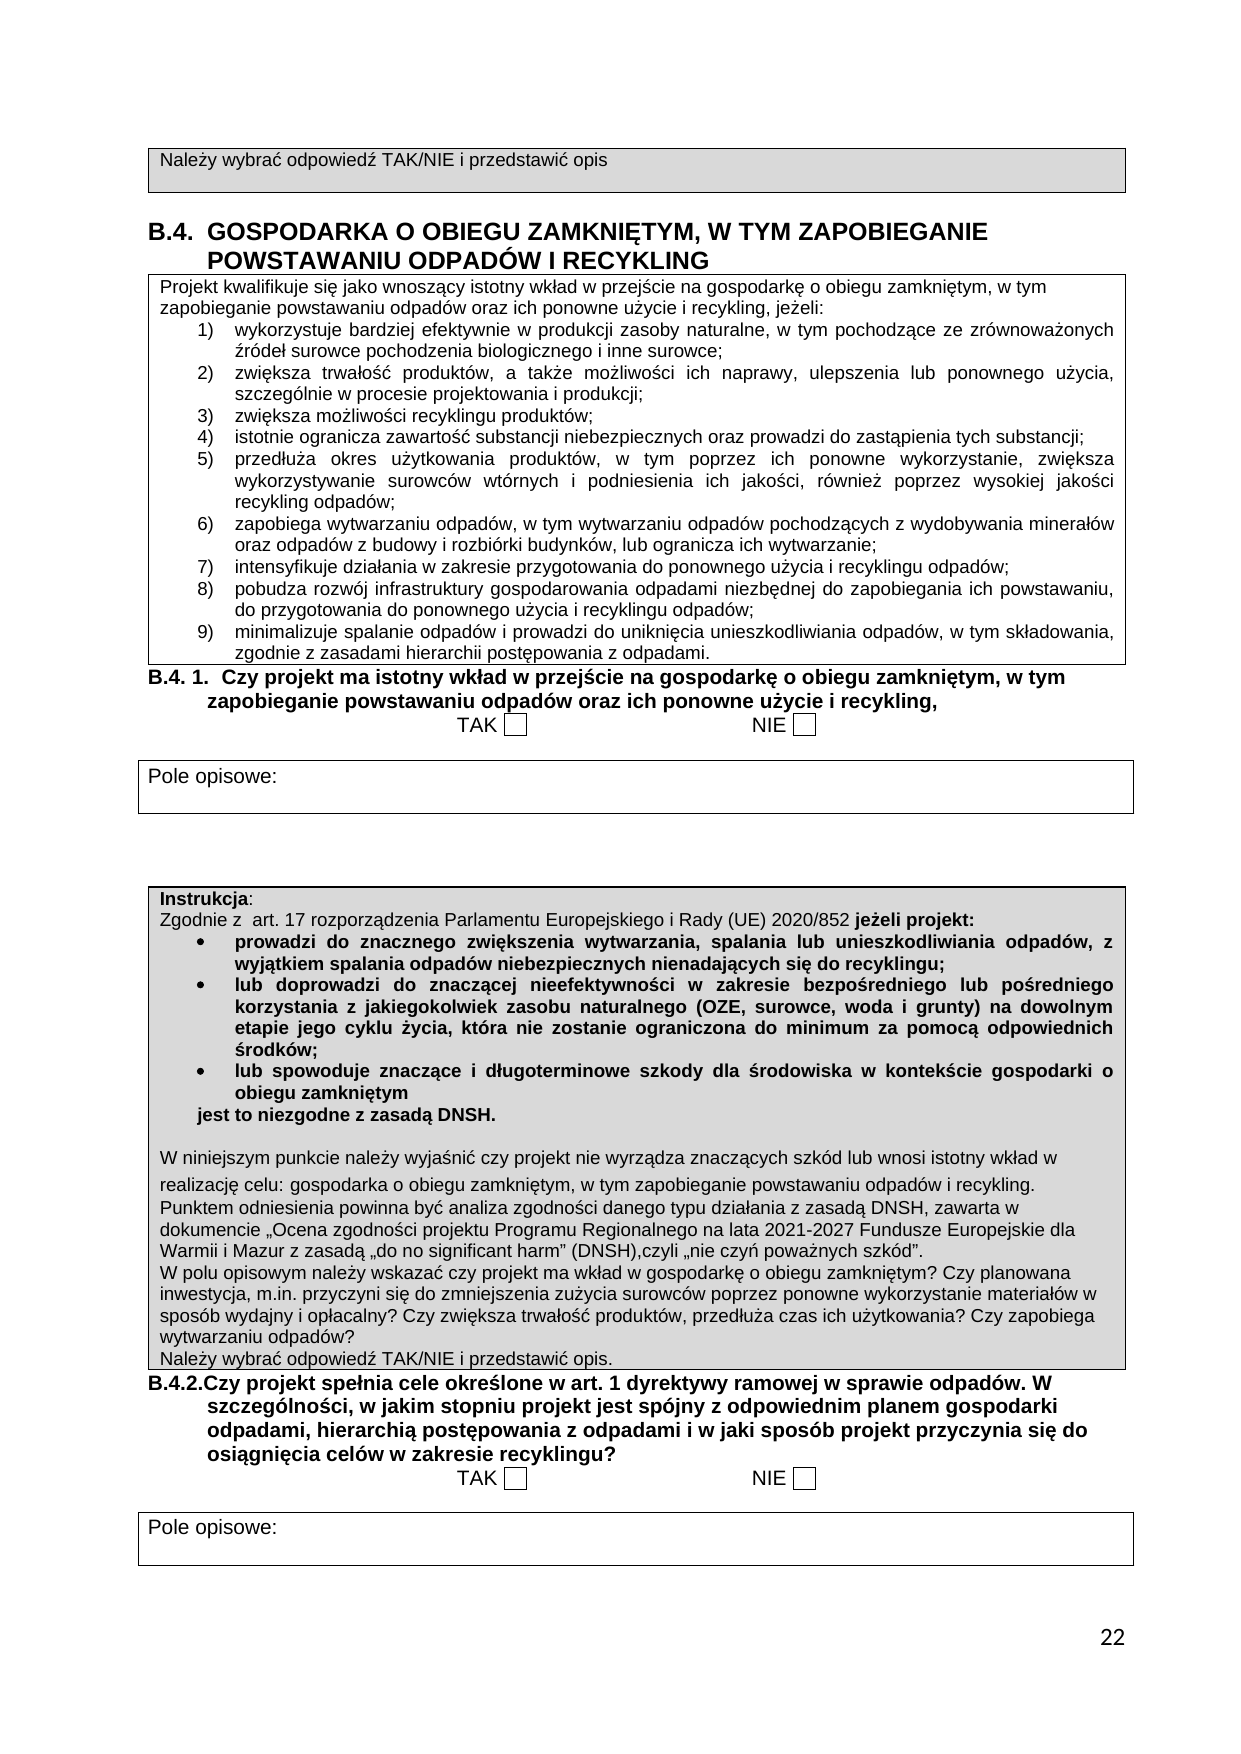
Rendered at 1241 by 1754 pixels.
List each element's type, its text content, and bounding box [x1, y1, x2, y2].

text Pole opisowe: [139, 1513, 1133, 1539]
table_header Projekt kwalifikuje się jako wnoszący istotny wkład w przejście na gospodarkę o obiegu zamkniętym, w tym zapobieganie powstawaniu odpadów oraz ich ponowne użycie i recykling, jeżeli: wykorzystuje bardziej efektywnie w produkcji zasoby naturalne, w tym pochodzące ze zrównoważonych źródeł surowce pochodzenia biologicznego i inne surowce; zwiększa trwałość produktów, a także możliwości ich naprawy, ulepszenia lub ponownego użycia, szczególnie w procesie projektowania i produkcji; zwiększa możliwości recyklingu produktów; istotnie ogranicza zawartość substancji niebezpiecznych oraz prowadzi do zastąpienia tych substancji; przedłuża okres użytkowania produktów, w tym poprzez ich ponowne wykorzystanie, zwiększa wykorzystywanie surowców wtórnych i podniesienia ich jakości, również poprzez wysokiej jakości recykling odpadów; zapobiega wytwarzaniu odpadów, w tym wytwarzaniu odpadów pochodzących z wydobywania minerałów oraz odpadów z budowy i rozbiórki budynków, lub ogranicza ich wytwarzanie; intensyfikuje działania w zakresie przygotowania do ponownego użycia i recyklingu odpadów; pobudza rozwój infrastruktury gospodarowania odpadami niezbędnej do zapobiegania ich powstawaniu, do przygotowania do ponownego użycia i recyklingu odpadów; minimalizuje spalanie odpadów i prowadzi do uniknięcia unieszkodliwiania odpadów, w tym składowania, zgodnie z zasadami hierarchii postępowania z odpadami. [149, 275, 1125, 663]
text B.4. GOSPODARKA O OBIEGU ZAMKNIĘTYM, W TYM ZAPOBIEGANIE POWSTAWANIU ODPADÓW I RECYKLING [148, 217, 1125, 274]
text TAK NIE [148, 712, 1125, 736]
text B.4.2.Czy projekt spełnia cele określone w art. 1 dyrektywy ramowej w sprawie odpadów. W szczególności, w jakim stopniu projekt jest spójny z odpowiednim planem gospodarki odpadami, hierarchią postępowania z odpadami i w jaki sposób projekt przyczynia się do osiągnięcia celów w zakresie recyklingu? [148, 1370, 1125, 1466]
text B.4. 1. Czy projekt ma istotny wkład w przejście na gospodarkę o obiegu zamkniętym, w tym zapobieganie powstawaniu odpadów oraz ich ponowne użycie i recykling, [148, 665, 1125, 712]
text Pole opisowe: [139, 761, 1133, 787]
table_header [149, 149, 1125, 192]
text TAK NIE [148, 1466, 1125, 1490]
table_header Instrukcja: Zgodnie z art. 17 rozporządzenia Parlamentu Europejskiego i Rady (UE) 2020/852 jeżeli projekt: prowadzi do znacznego zwiększenia wytwarzania, spalania lub unieszkodliwiania odpadów, z wyjątkiem spalania odpadów niebezpiecznych nienadających się do recyklingu; lub doprowadzi do znaczącej nieefektywności w zakresie bezpośredniego lub pośredniego korzystania z jakiegokolwiek zasobu naturalnego (OZE, surowce, woda i grunty) na dowolnym etapie jego cyklu życia, która nie zostanie ograniczona do minimum za pomocą odpowiednich środków; lub spowoduje znaczące i długoterminowe szkody dla środowiska w kontekście gospodarki o obiegu zamkniętym jest to niezgodne z zasadą DNSH. W niniejszym punkcie należy wyjaśnić czy projekt nie wyrządza znaczących szkód lub wnosi istotny wkład w realizację celu: gospodarka o obiegu zamkniętym, w tym zapobieganie powstawaniu odpadów i recykling. Punktem odniesienia powinna być analiza zgodności danego typu działania z zasadą DNSH, zawarta w dokumencie „Ocena zgodności projektu Programu Regionalnego na lata 2021-2027 Fundusze Europejskie dla Warmii i Mazur z zasadą „do no significant harm” (DNSH),czyli „nie czyń poważnych szkód”. W polu opisowym należy wskazać czy projekt ma wkład w gospodarkę o obiegu zamkniętym? Czy planowana inwestycja, m.in. przyczyni się do zmniejszenia zużycia surowców poprzez ponowne wykorzystanie materiałów w sposób wydajny i opłacalny? Czy zwiększa trwałość produktów, przedłuża czas ich użytkowania? Czy zapobiega wytwarzaniu odpadów? Należy wybrać odpowiedź TAK/NIE i przedstawić opis. [149, 888, 1125, 1369]
